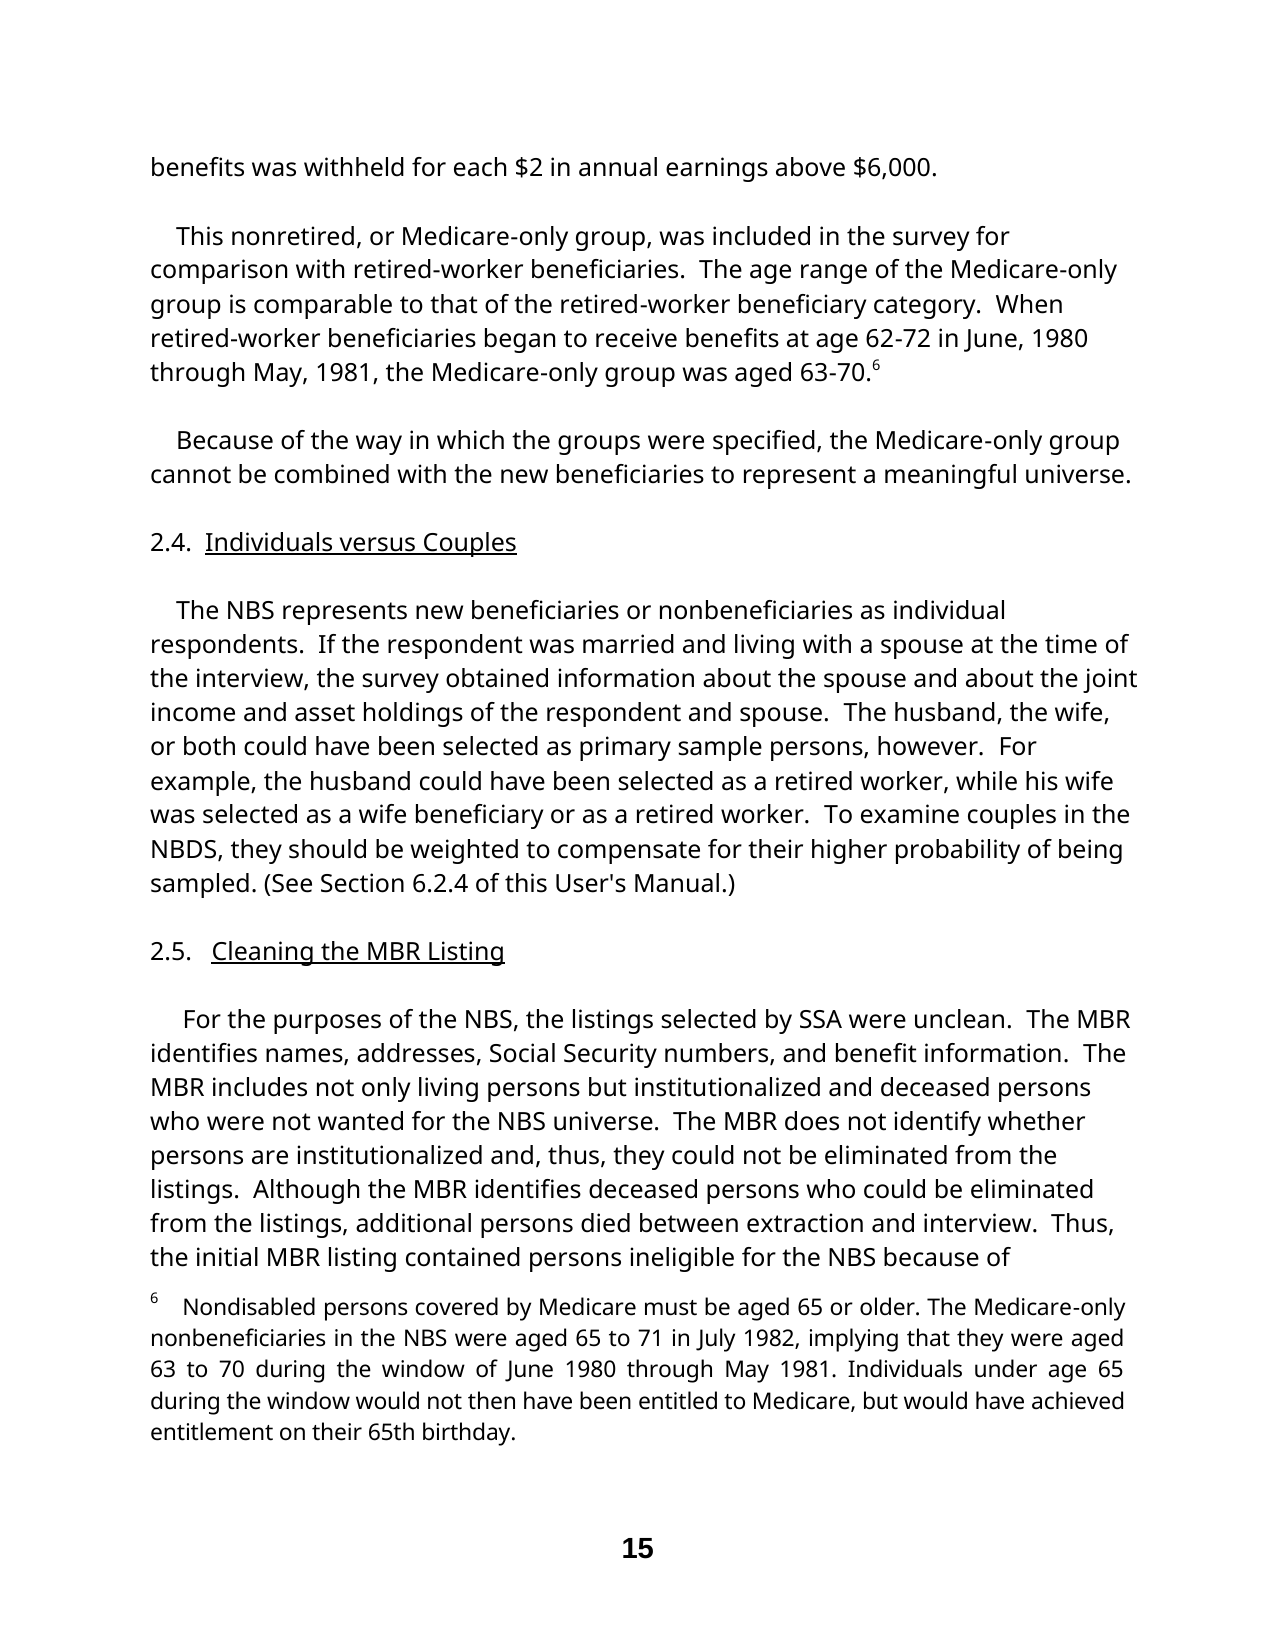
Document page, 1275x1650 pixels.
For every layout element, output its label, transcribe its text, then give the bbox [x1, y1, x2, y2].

text 2.5. Cleaning the MBR Listing [150, 933, 1140, 967]
text 2.4. Individuals versus Couples [150, 525, 1140, 559]
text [150, 1002, 1140, 1274]
text Because of the way in which the groups were specified, the Medicare-only group cannot be combined with the new beneficiaries to represent a meaningful universe. [150, 422, 1140, 491]
text The NBS represents new beneficiaries or nonbeneficiaries as individual respondents. If the respondent was married and living with a spouse at the time of the interview, the survey obtained information about the spouse and about the joint income and asset holdings of the respondent and spouse. The husband, the wife, or both could have been selected as primary sample persons, however. For example, the husband could have been selected as a retired worker, while his wife was selected as a wife beneficiary or as a retired worker. To examine couples in the NBDS, they should be weighted to compensate for their higher probability of being sampled. (See Section 6.2.4 of this User's Manual.) [150, 593, 1140, 899]
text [150, 150, 1140, 184]
text This nonretired, or Medicare-only group, was included in the survey for comparison with retired-worker beneficiaries. The age range of the Medicare-only group is comparable to that of the retired-worker beneficiary category. When retired-worker beneficiaries began to receive benefits at age 62-72 in June, 1980 through May, 1981, the Medicare-only group was aged 63-70. [150, 218, 1140, 388]
